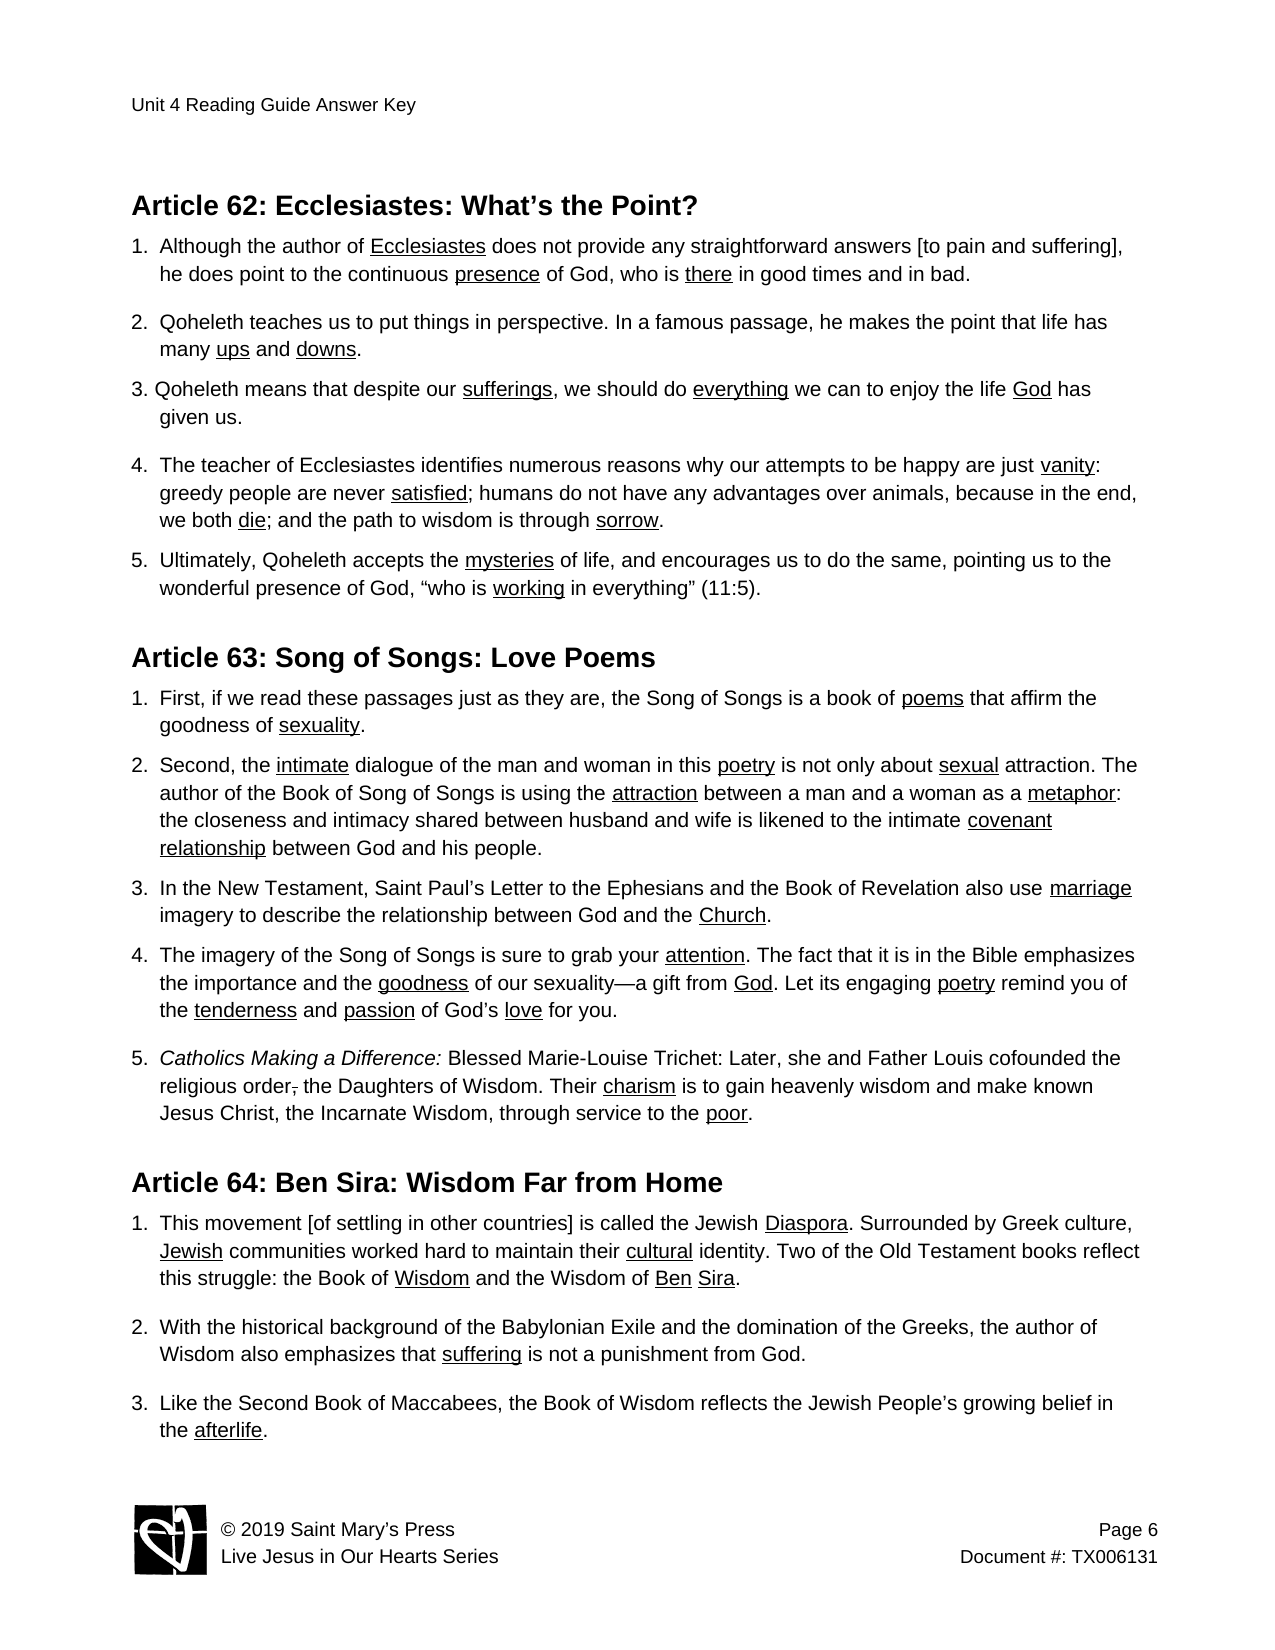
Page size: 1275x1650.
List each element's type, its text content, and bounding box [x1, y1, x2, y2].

text Article 64: Ben Sira: Wisdom Far from Home [131, 1166, 1144, 1199]
text Article 63: Song of Songs: Love Poems [131, 641, 1144, 673]
list 4. The teacher of Ecclesiastes identifies numerous reasons why our attempts to be happy are just vanity: greedy people are never satisfied; humans do not have any advantages over animals, because in the end, we both die; and the path to wisdom is through sorrow. [131, 453, 1144, 532]
list 2. Qoheleth teaches us to put things in perspective. In a famous passage, he makes the point that life has many ups and downs. [131, 310, 1144, 361]
list Second, the intimate dialogue of the man and woman in this poetry is not only about sexual attraction. The author of the Book of Song of Songs is using the attraction between a man and a woman as a metaphor: the closeness and intimacy shared between husband and wife is likened to the intimate covenant relationship between God and his people. [131, 753, 1144, 859]
list 3. Qoheleth means that despite our sufferings, we should do everything we can to enjoy the life God has given us. [131, 377, 1144, 429]
list 1. This movement [of settling in other countries] is called the Jewish Diaspora. Surrounded by Greek culture, Jewish communities worked hard to maintain their cultural identity. Two of the Old Testament books reflect this struggle: the Book of Wisdom and the Wisdom of Ben Sira. [131, 1211, 1144, 1290]
text Article 62: Ecclesiastes: What’s the Point? [131, 189, 1144, 221]
list 4. The imagery of the Song of Songs is sure to grab your attention. The fact that it is in the Bible emphasizes the importance and the goodness of our sexuality—a gift from God. Let its engaging poetry remind you of the tenderness and passion of God’s love for you. [131, 943, 1144, 1022]
list 3. Like the Second Book of Maccabees, the Book of Wisdom reflects the Jewish People’s growing belief in the afterlife. [131, 1390, 1144, 1442]
list 5. Catholics Making a Difference: Blessed Marie-Louise Trichet: Later, she and Father Louis cofounded the religious order, the Daughters of Wisdom. Their charism is to gain heavenly wisdom and make known Jesus Christ, the Incarnate Wisdom, through service to the poor. [131, 1046, 1144, 1125]
list 3. In the New Testament, Saint Paul’s Letter to the Ephesians and the Book of Revelation also use marriage imagery to describe the relationship between God and the Church. [131, 875, 1144, 927]
list 1. Although the author of Ecclesiastes does not provide any straightforward answers [to pain and suffering], he does point to the continuous presence of God, who is there in good times and in bad. [131, 234, 1144, 285]
list First, if we read these passages just as they are, the Song of Songs is a book of poems that affirm the goodness of sexuality. [131, 685, 1144, 737]
list 5. Ultimately, Qoheleth accepts the mysteries of life, and encourages us to do the same, pointing us to the wonderful presence of God, “who is working in everything” (11:5). [131, 548, 1144, 599]
list 2. With the historical background of the Babylonian Exile and the domination of the Greeks, the author of Wisdom also emphasizes that suffering is not a punishment from God. [131, 1314, 1144, 1366]
